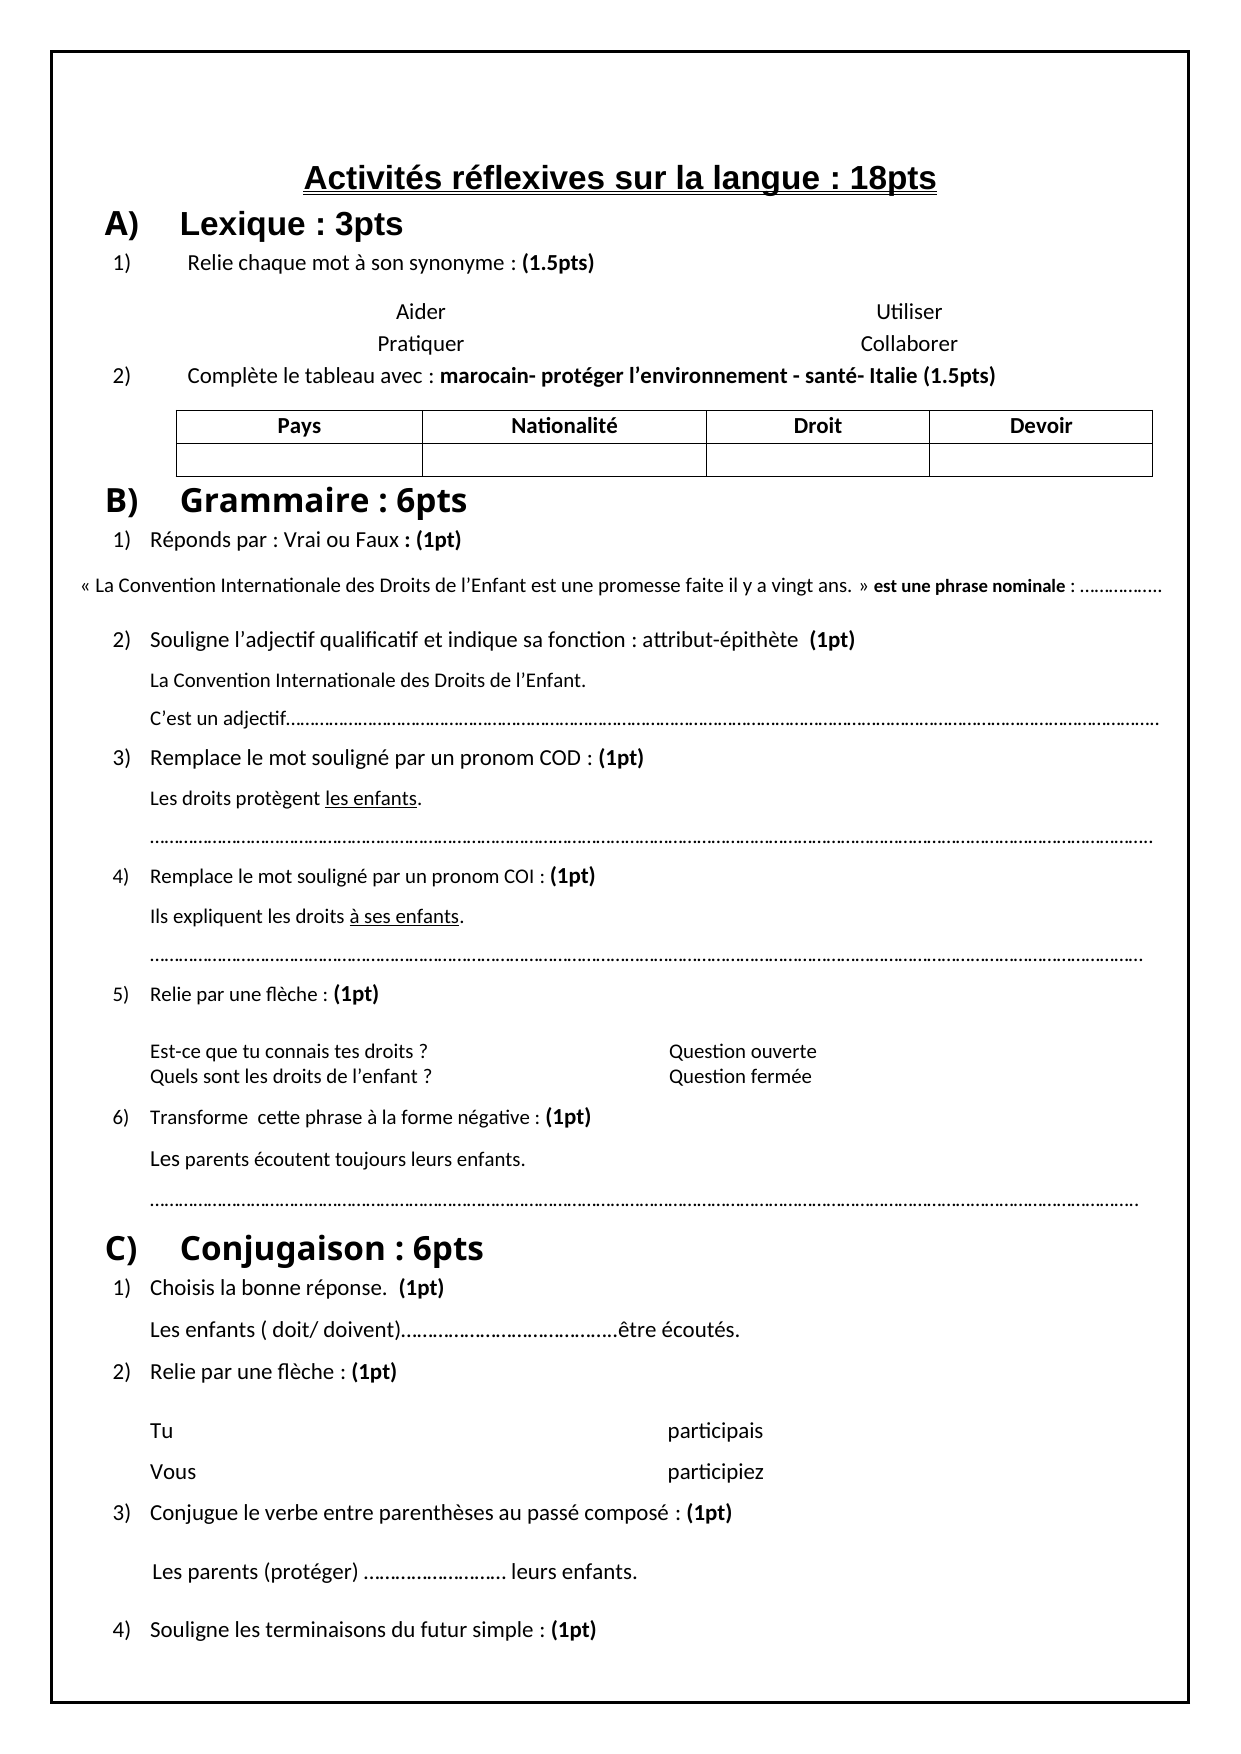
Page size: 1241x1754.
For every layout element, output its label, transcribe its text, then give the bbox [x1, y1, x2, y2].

list Remplace le mot souligné par un pronom COI : (1pt) [112, 861, 1165, 889]
list Souligne les terminaisons du futur simple : (1pt) [112, 1615, 1165, 1643]
list Remplace le mot souligné par un pronom COD : (1pt) [112, 743, 1165, 771]
table_header participais [656, 1416, 1176, 1457]
list Ils expliquent les droits à ses enfants. [150, 903, 1165, 929]
list Conjugue le verbe entre parenthèses au passé composé : (1pt) [112, 1498, 1165, 1526]
list Souligne l’adjectif qualificatif et indique sa fonction : attribut-épithète (1pt) [112, 625, 1165, 653]
list Relie par une flèche : (1pt) [112, 1357, 1165, 1385]
list Les droits protègent les enfants. [150, 785, 1165, 811]
table_cell participiez [656, 1457, 1176, 1498]
list ……………………………………………………………………………………………………………………………………………………………………………………….. [150, 823, 1165, 849]
table_header Est-ce que tu connais tes droits ? [139, 1038, 658, 1064]
list Complète le tableau avec : marocain- protéger l’environnement - santé- Italie (1.5pts) [112, 361, 1165, 389]
text « La Convention Internationale des Droits de l’Enfant est une promesse faite il y a vingt ans. » est une phrase nominale : …………….. [75, 572, 1165, 598]
table_header Droit [707, 411, 929, 443]
table_header Tu [139, 1416, 656, 1457]
table_cell Quels sont les droits de l’enfant ? [139, 1064, 658, 1102]
list Réponds par : Vrai ou Faux : (1pt) [112, 526, 1165, 554]
list La Convention Internationale des Droits de l’Enfant. [150, 667, 1165, 692]
list Relie chaque mot à son synonyme : (1.5pts) [112, 248, 1165, 276]
list C’est un adjectif……………………………………………………………………………………………………………………………………………………………….. [150, 705, 1165, 730]
table_header Utiliser [665, 297, 1153, 329]
list …………………………………………………………………………………………………………………………………………………………………………………….. [150, 1186, 1165, 1212]
table_header Aider [176, 297, 665, 329]
table_cell Collaborer [665, 329, 1153, 361]
table_cell Question fermée [658, 1064, 1176, 1102]
list Choisis la bonne réponse. (1pt) [112, 1273, 1165, 1301]
table_cell Pratiquer [176, 329, 665, 361]
list Relie par une flèche : (1pt) [112, 979, 1165, 1008]
list Les enfants ( doit/ doivent)…………………………………..être écoutés. [150, 1315, 1165, 1343]
list Les parents écoutent toujours leurs enfants. [150, 1144, 1165, 1172]
table_header Pays [177, 411, 422, 443]
list Transforme cette phrase à la forme négative : (1pt) [112, 1102, 1165, 1130]
list ……………………………………………………………………………………………………………………………………………………………………………………… [150, 941, 1165, 967]
table_header Nationalité [423, 411, 706, 443]
table_cell [707, 444, 929, 476]
table_cell [423, 444, 706, 476]
list Grammaire : 6pts [104, 477, 1165, 522]
text Les parents (protéger) ……………………… leurs enfants. [75, 1557, 1165, 1585]
list Conjugaison : 6pts [104, 1224, 1165, 1270]
table_cell Vous [139, 1457, 656, 1498]
table_header Devoir [930, 411, 1152, 443]
table_cell [177, 444, 422, 476]
list Lexique : 3pts [104, 199, 1165, 245]
text Activités réflexives sur la langue : 18pts [75, 158, 1165, 196]
table_header Question ouverte [658, 1038, 1176, 1064]
table_cell [930, 444, 1152, 476]
